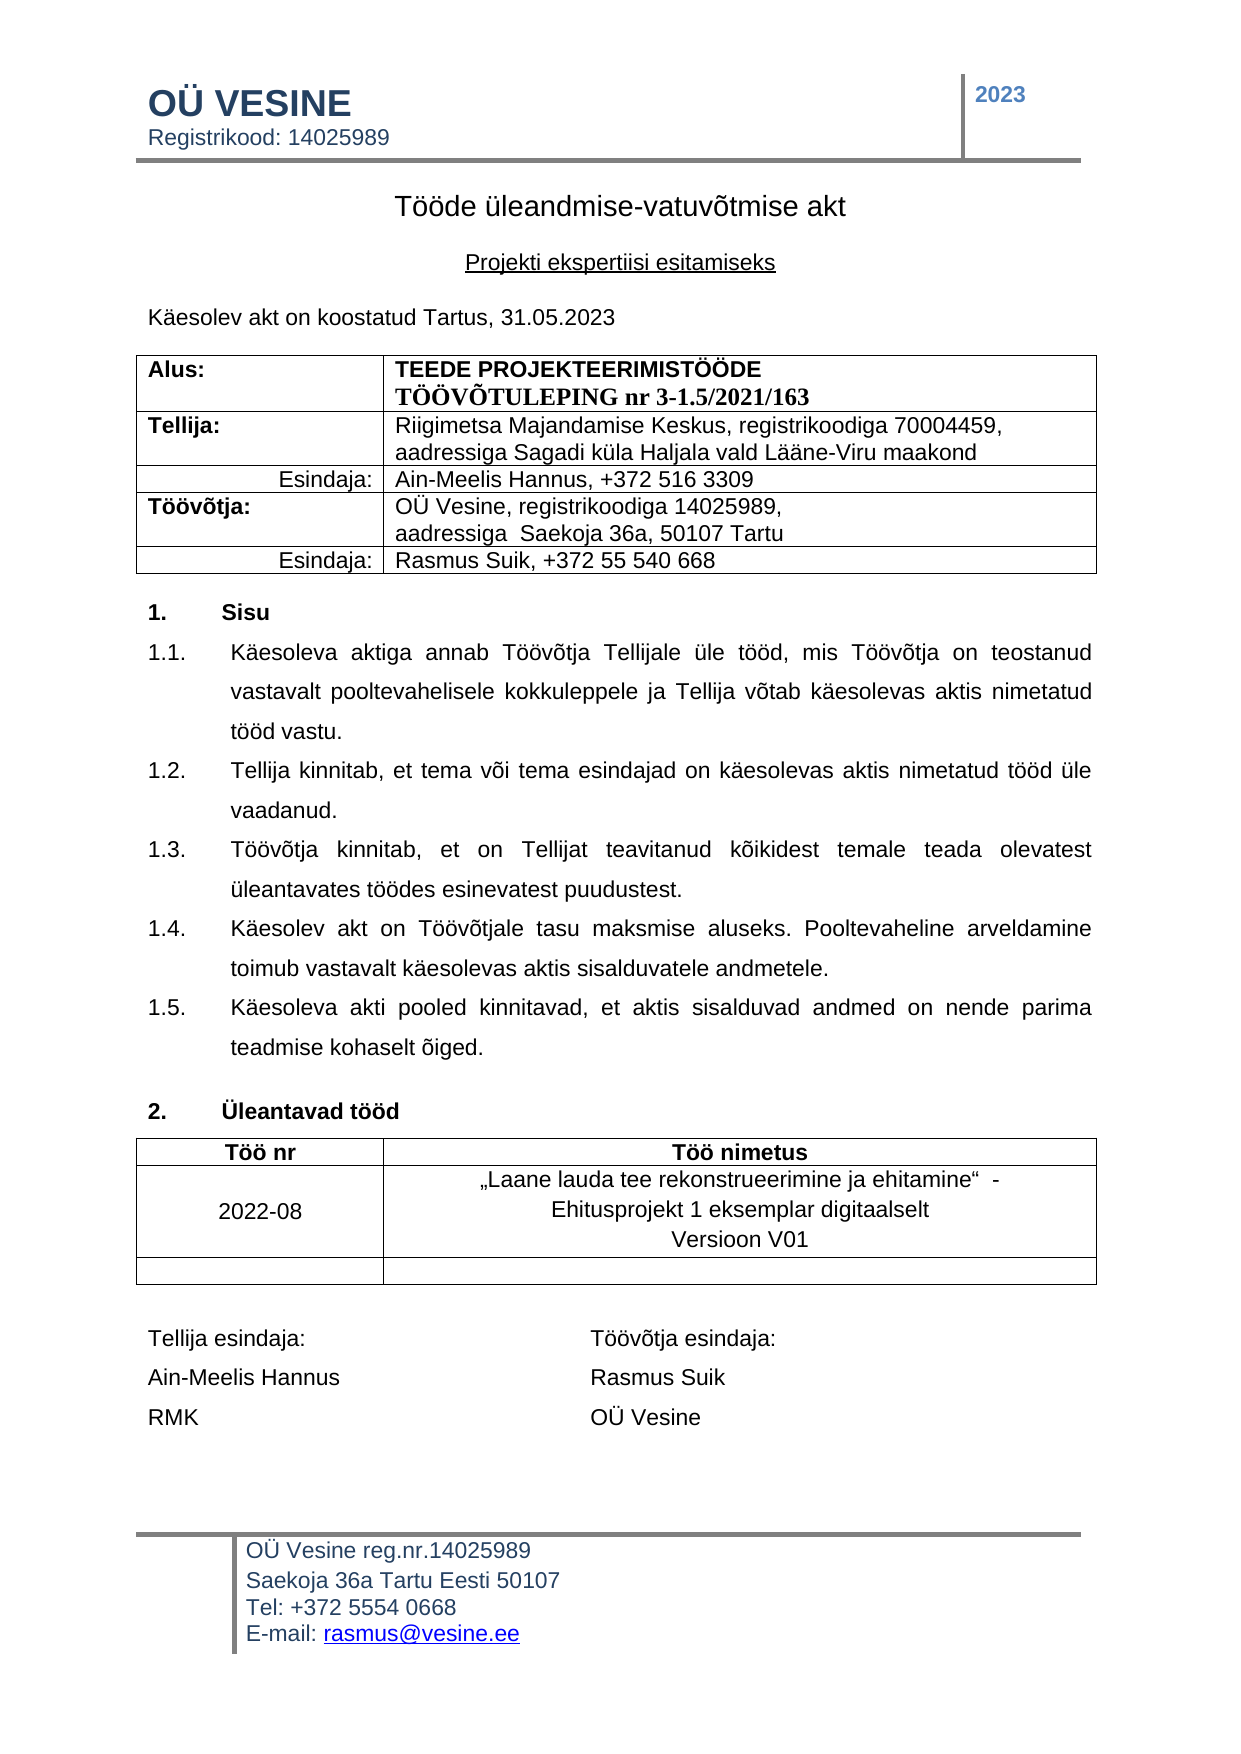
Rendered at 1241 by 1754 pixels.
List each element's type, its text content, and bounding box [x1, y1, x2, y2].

text RMK OÜ Vesine [148, 1403, 1093, 1430]
table_cell Esindaja: [137, 466, 383, 492]
table_cell 2022-08 [137, 1166, 383, 1257]
table_header Töö nimetus [384, 1139, 1096, 1165]
text Tööde üleandmise-vatuvõtmise akt [148, 189, 1093, 223]
table_header Töö nr [137, 1139, 383, 1165]
list Töövõtja kinnitab, et on Tellijat teavitanud kõikidest temale teada olevatest üleantavates töödes esinevatest puudustest. [148, 836, 1093, 902]
list Käesoleva akti pooled kinnitavad, et aktis sisalduvad andmed on nende parima teadmise kohaselt õiged. [148, 994, 1093, 1060]
table_cell [137, 1258, 383, 1284]
list Käesoleva aktiga annab Töövõtja Tellijale üle tööd, mis Töövõtja on teostanud vastavalt pooltevahelisele kokkuleppele ja Tellija võtab käesolevas aktis nimetatud tööd vastu. [148, 639, 1093, 744]
text Käesolev akt on koostatud Tartus, 31.05.2023 [148, 304, 1093, 330]
list Sisu [148, 599, 1093, 626]
table_cell Töövõtja: [137, 493, 383, 546]
table_cell [384, 1258, 1096, 1284]
table_cell Riigimetsa Majandamise Keskus, registrikoodiga 70004459, aadressiga Sagadi küla Haljala vald Lääne-Viru maakond [384, 412, 1096, 465]
table_cell Ain-Meelis Hannus, +372 516 3309 [384, 466, 1096, 492]
table_cell Tellija: [137, 412, 383, 465]
table_header TEEDE PROJEKTEERIMISTÖÖDE TÖÖVÕTULEPING nr 3-1.5/2021/163 [384, 356, 1096, 411]
list Üleantavad tööd [148, 1098, 1093, 1124]
table_cell OÜ Vesine, registrikoodiga 14025989, aadressiga Saekoja 36a, 50107 Tartu [384, 493, 1096, 546]
list Käesolev akt on Töövõtjale tasu maksmise aluseks. Pooltevaheline arveldamine toimub vastavalt käesolevas aktis sisalduvatele andmetele. [148, 915, 1093, 981]
table_cell „Laane lauda tee rekonstrueerimine ja ehitamine“ - Ehitusprojekt 1 eksemplar digitaalselt Versioon V01 [384, 1166, 1096, 1257]
list Tellija kinnitab, et tema või tema esindajad on käesolevas aktis nimetatud tööd üle vaadanud. [148, 757, 1093, 823]
table_header Alus: [137, 356, 383, 411]
text Projekti ekspertiisi esitamiseks [148, 249, 1093, 275]
table_cell Esindaja: [137, 547, 383, 573]
table_cell Rasmus Suik, +372 55 540 668 [384, 547, 1096, 573]
text Ain-Meelis Hannus Rasmus Suik [148, 1364, 1093, 1390]
text Tellija esindaja: Töövõtja esindaja: [148, 1324, 1093, 1351]
